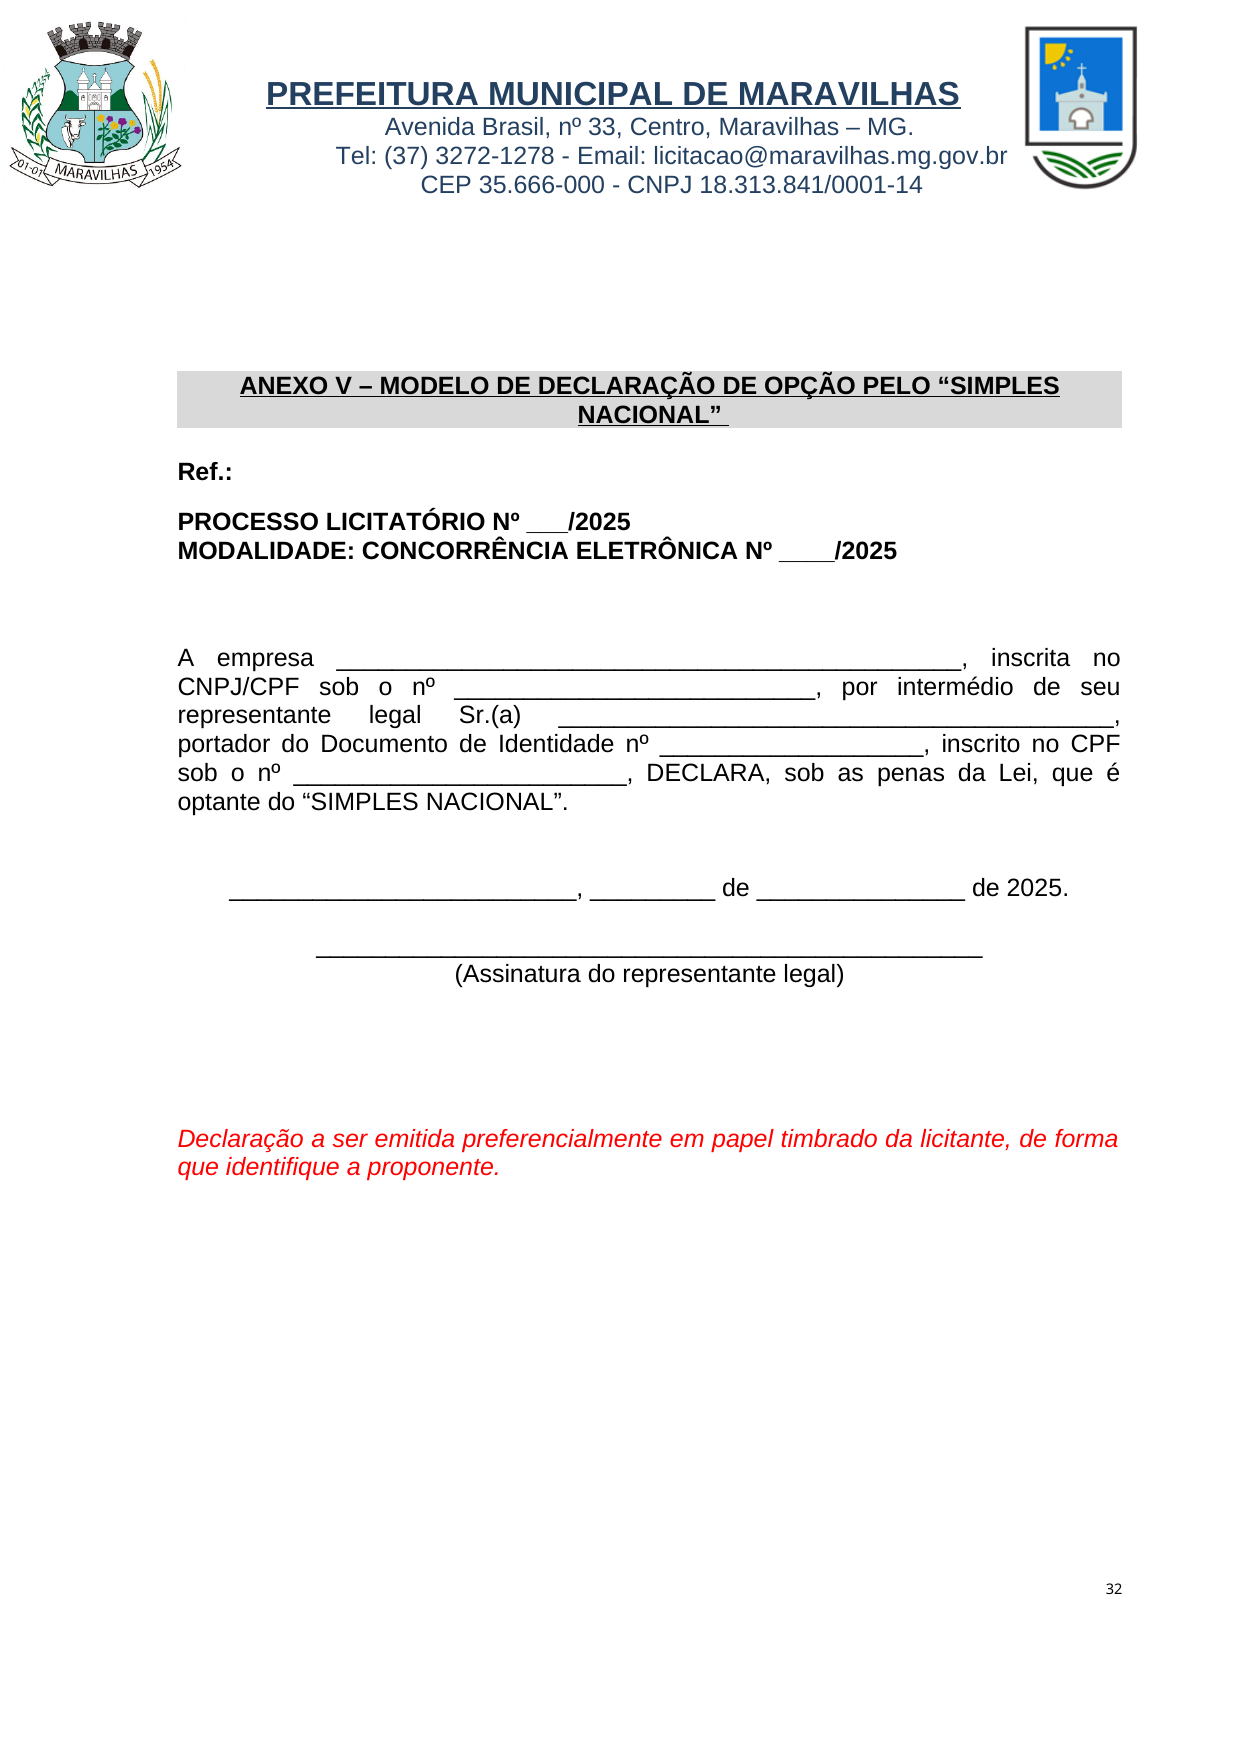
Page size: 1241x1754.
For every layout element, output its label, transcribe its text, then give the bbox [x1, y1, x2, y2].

text MODALIDADE: CONCORRÊNCIA ELETRÔNICA Nº ____/2025 [177, 536, 1122, 564]
picture [3, 16, 186, 190]
text A empresa _____________________________________________, inscrita no CNPJ/CPF sob o nº __________________________, por intermédio de seu representante legal Sr.(a) ________________________________________, portador do Documento de Identidade nº ___________________, inscrito no CPF sob o nº ________________________, DECLARA, sob as penas da Lei, que é optante do “SIMPLES NACIONAL”. [177, 643, 1122, 815]
picture [1012, 17, 1151, 199]
text Ref.: [177, 457, 1122, 486]
text (Assinatura do representante legal) [177, 959, 1122, 988]
text ________________________________________________ [177, 930, 1122, 959]
text _________________________, _________ de _______________ de 2025. [177, 873, 1122, 901]
text ANEXO V – MODELO DE DECLARAÇÃO DE OPÇÃO PELO “SIMPLES NACIONAL” [177, 371, 1122, 428]
text PROCESSO LICITATÓRIO Nº ___/2025 [177, 507, 1122, 536]
text Declaração a ser emitida preferencialmente em papel timbrado da licitante, de forma que identifique a proponente. [177, 1123, 1122, 1181]
